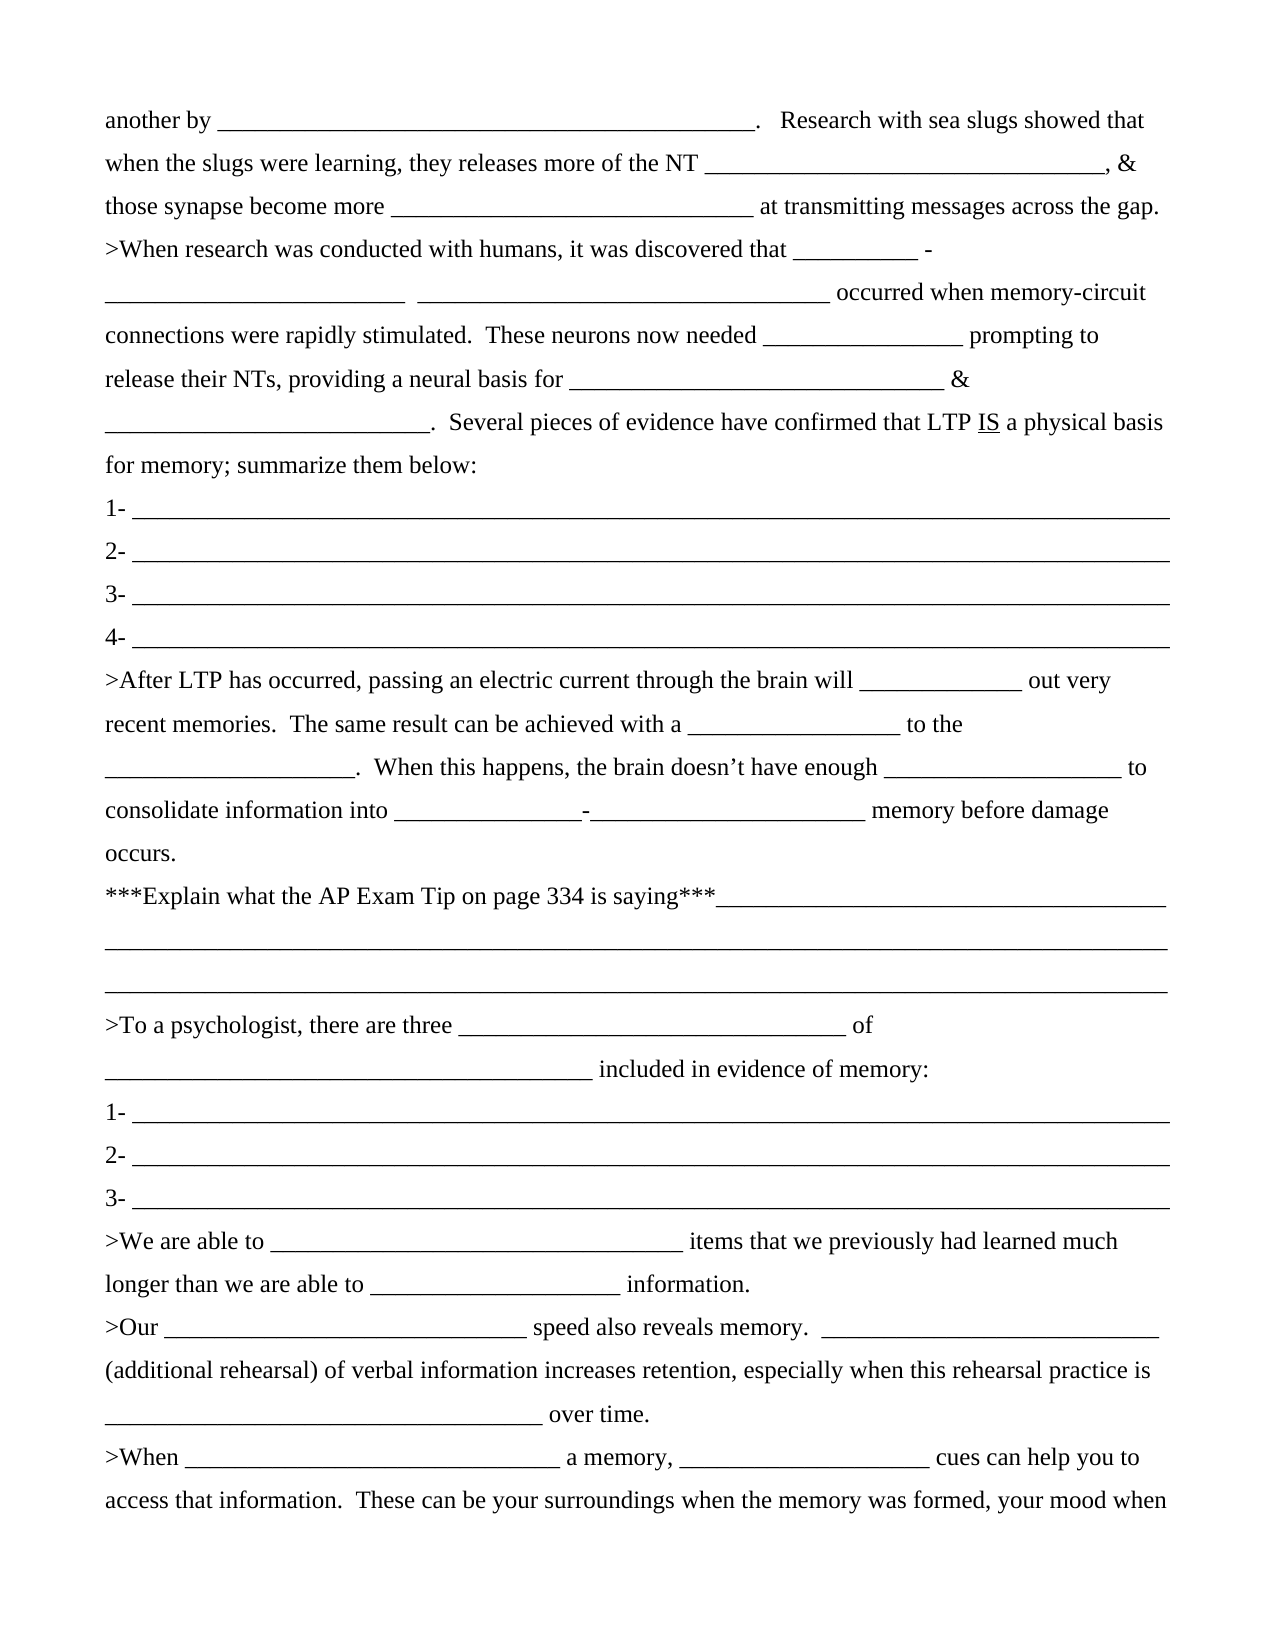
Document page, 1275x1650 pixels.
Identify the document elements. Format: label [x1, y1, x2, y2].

text [105, 105, 1170, 1514]
